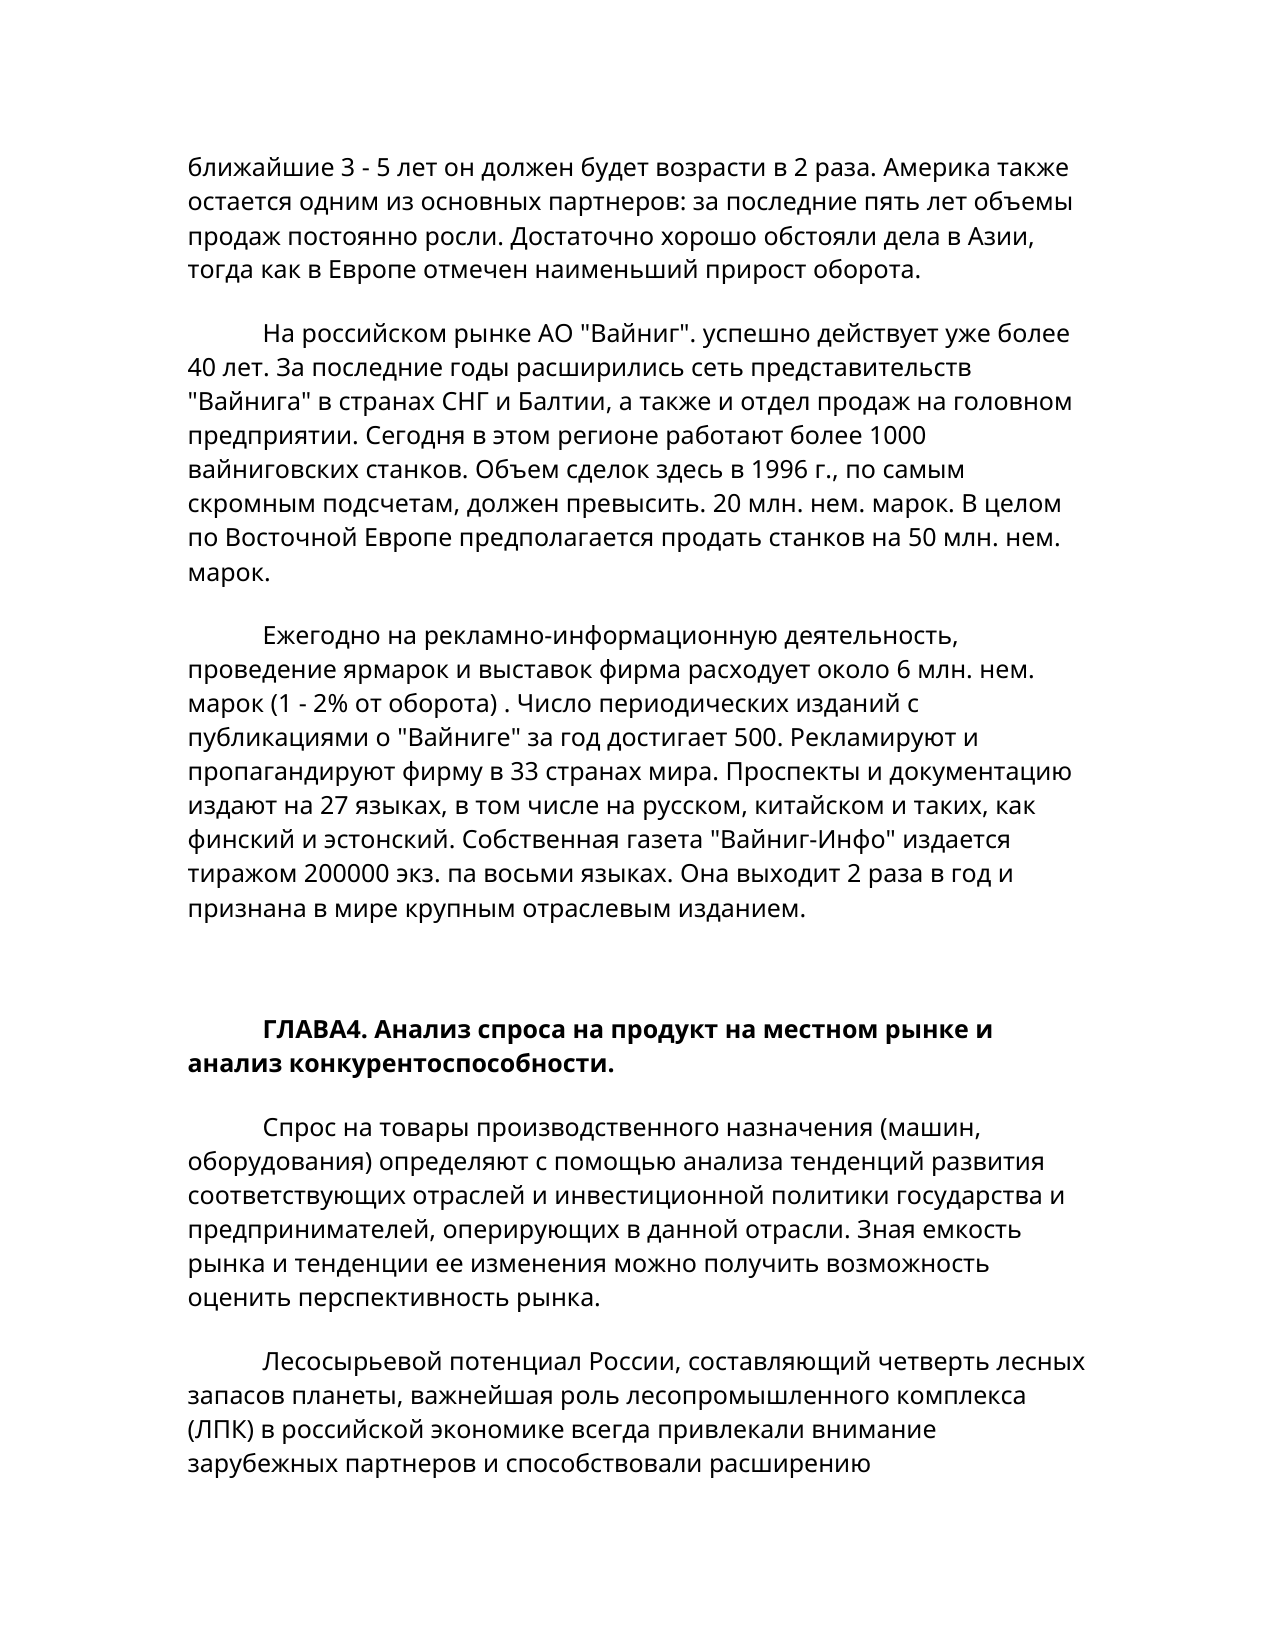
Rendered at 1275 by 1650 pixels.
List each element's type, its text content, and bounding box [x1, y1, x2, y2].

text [187, 150, 1087, 286]
text Спрос на товары производственного назначения (машин, оборудования) определяют с помощью анализа тенденций развития соответствующих отраслей и инвестиционной политики государства и предпринимателей, оперирующих в данной отрасли. Зная емкость рынка и тенденции ее изменения можно получить возможность оценить перспективность рынка. [187, 1109, 1087, 1314]
text ГЛАВА4. Анализ спроса на продукт на местном рынке и анализ конкурентоспособности. [187, 1012, 1087, 1080]
text Ежегодно на рекламно-информационную деятельность, проведение ярмарок и выставок фирма расходует около 6 млн. нем. марок (1 - 2% от оборота) . Число периодических изданий с публикациями о "Вайниге" за год достигает 500. Рекламируют и пропагандируют фирму в 33 странах мира. Проспекты и документацию издают на 27 языках, в том числе на русском, китайском и таких, как финский и эстонский. Собственная газета "Вайниг-Инфо" издается тиражом 200000 экз. па восьми языках. Она выходит 2 раза в год и признана в мире крупным отраслевым изданием. [187, 618, 1087, 924]
text На российском рынке АО "Вайниг". успешно действует уже более 40 лет. За последние годы расширились сеть представительств "Вайнига" в странах СНГ и Балтии, а также и отдел продаж на головном предприятии. Сегодня в этом регионе работают более 1000 вайниговских станков. Объем сделок здесь в 1996 г., по самым скромным подсчетам, должен превысить. 20 млн. нем. марок. В целом по Восточной Европе предполагается продать станков на 50 млн. нем. марок. [187, 316, 1087, 588]
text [187, 1343, 1087, 1480]
